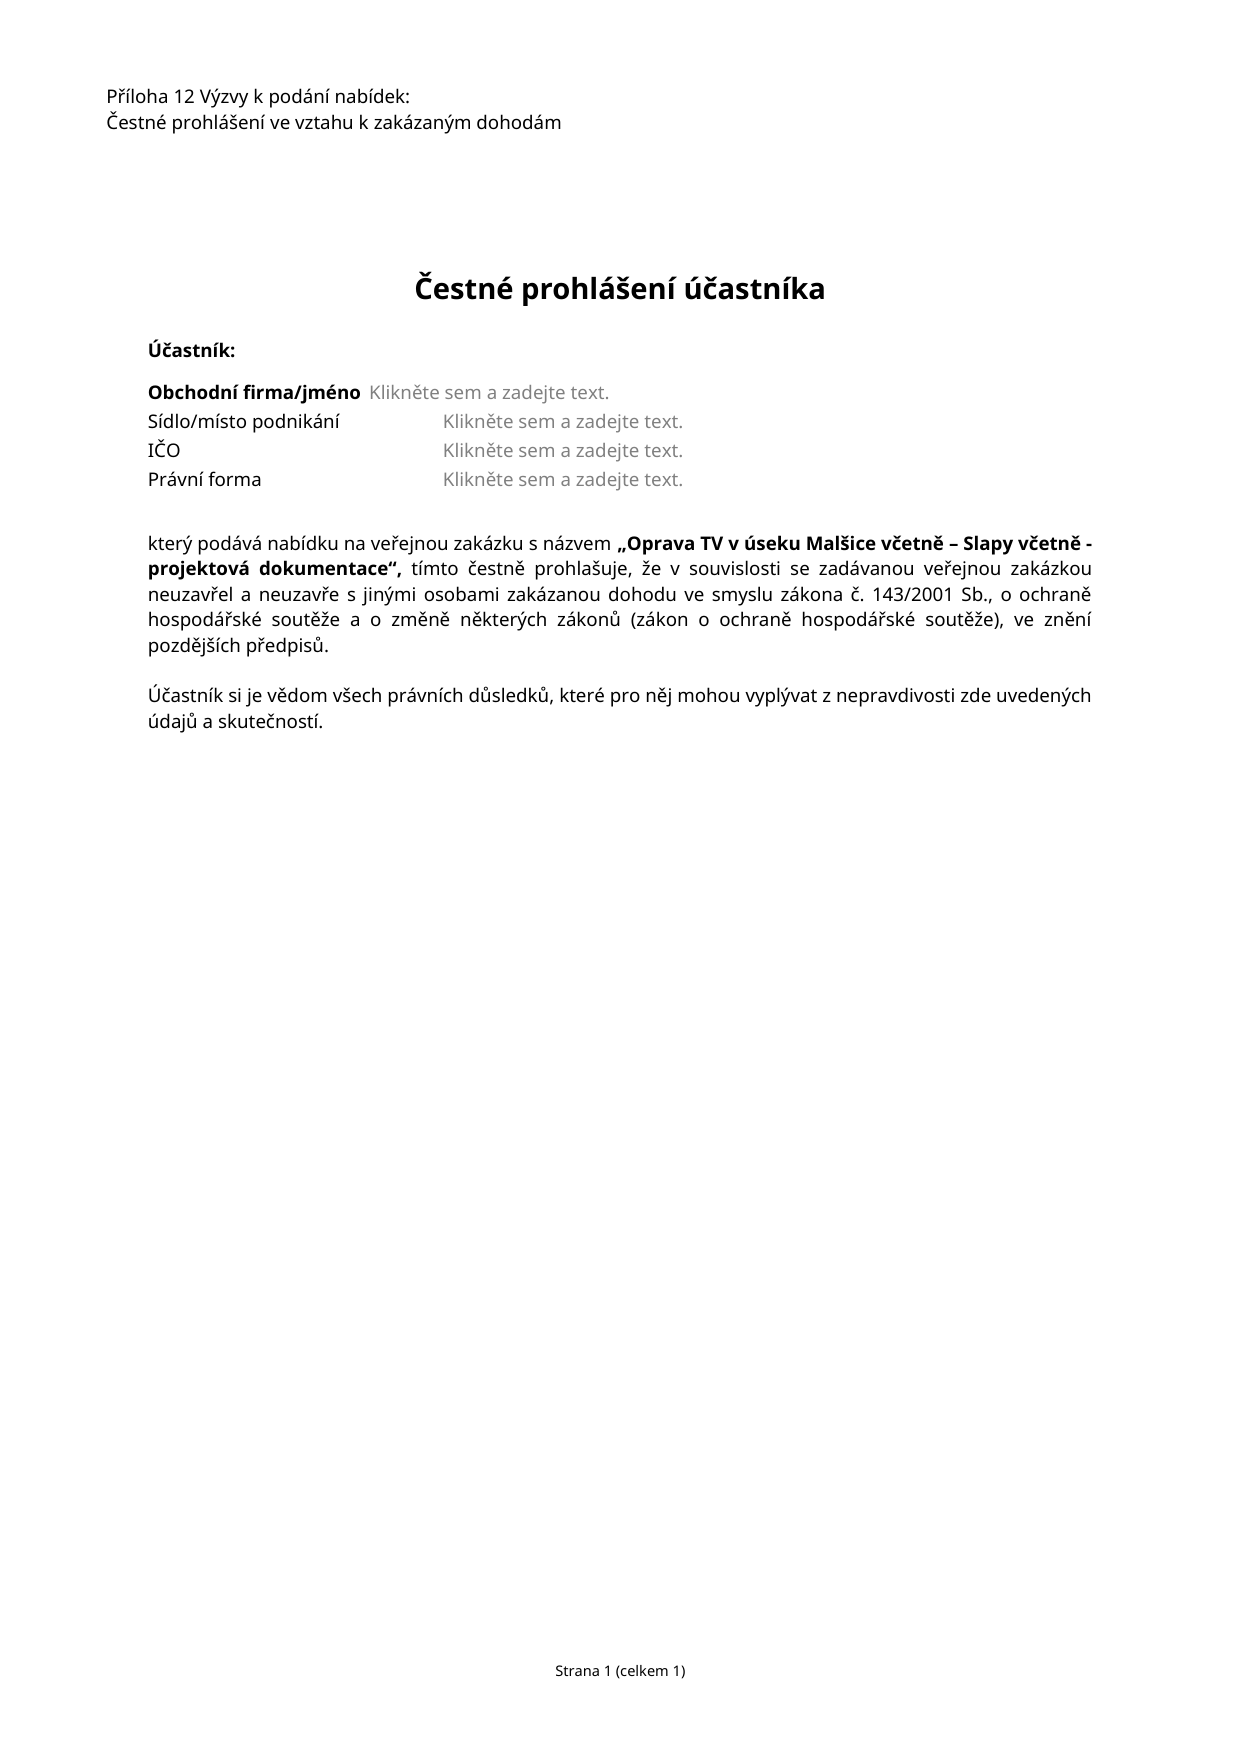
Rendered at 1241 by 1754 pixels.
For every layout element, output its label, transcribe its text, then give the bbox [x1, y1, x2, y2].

text Právní forma [148, 463, 1093, 492]
title Čestné prohlášení účastníka [148, 268, 1093, 308]
text Účastník: [148, 333, 1093, 364]
text IČO [148, 434, 1093, 463]
text Účastník si je vědom všech právních důsledků, které pro něj mohou vyplývat z nepravdivosti zde uvedených údajů a skutečností. [148, 683, 1093, 734]
text Obchodní firma/jméno [148, 376, 1093, 405]
text který podává nabídku na veřejnou zakázku s názvem „Oprava TV v úseku Malšice včetně – Slapy včetně - projektová dokumentace“, tímto čestně prohlašuje, že v souvislosti se zadávanou veřejnou zakázkou neuzavřel a neuzavře s jinými osobami zakázanou dohodu ve smyslu zákona č. 143/2001 Sb., o ochraně hospodářské soutěže a o změně některých zákonů (zákon o ochraně hospodářské soutěže), ve znění pozdějších předpisů. [148, 530, 1093, 658]
text Sídlo/místo podnikání [148, 405, 1093, 434]
